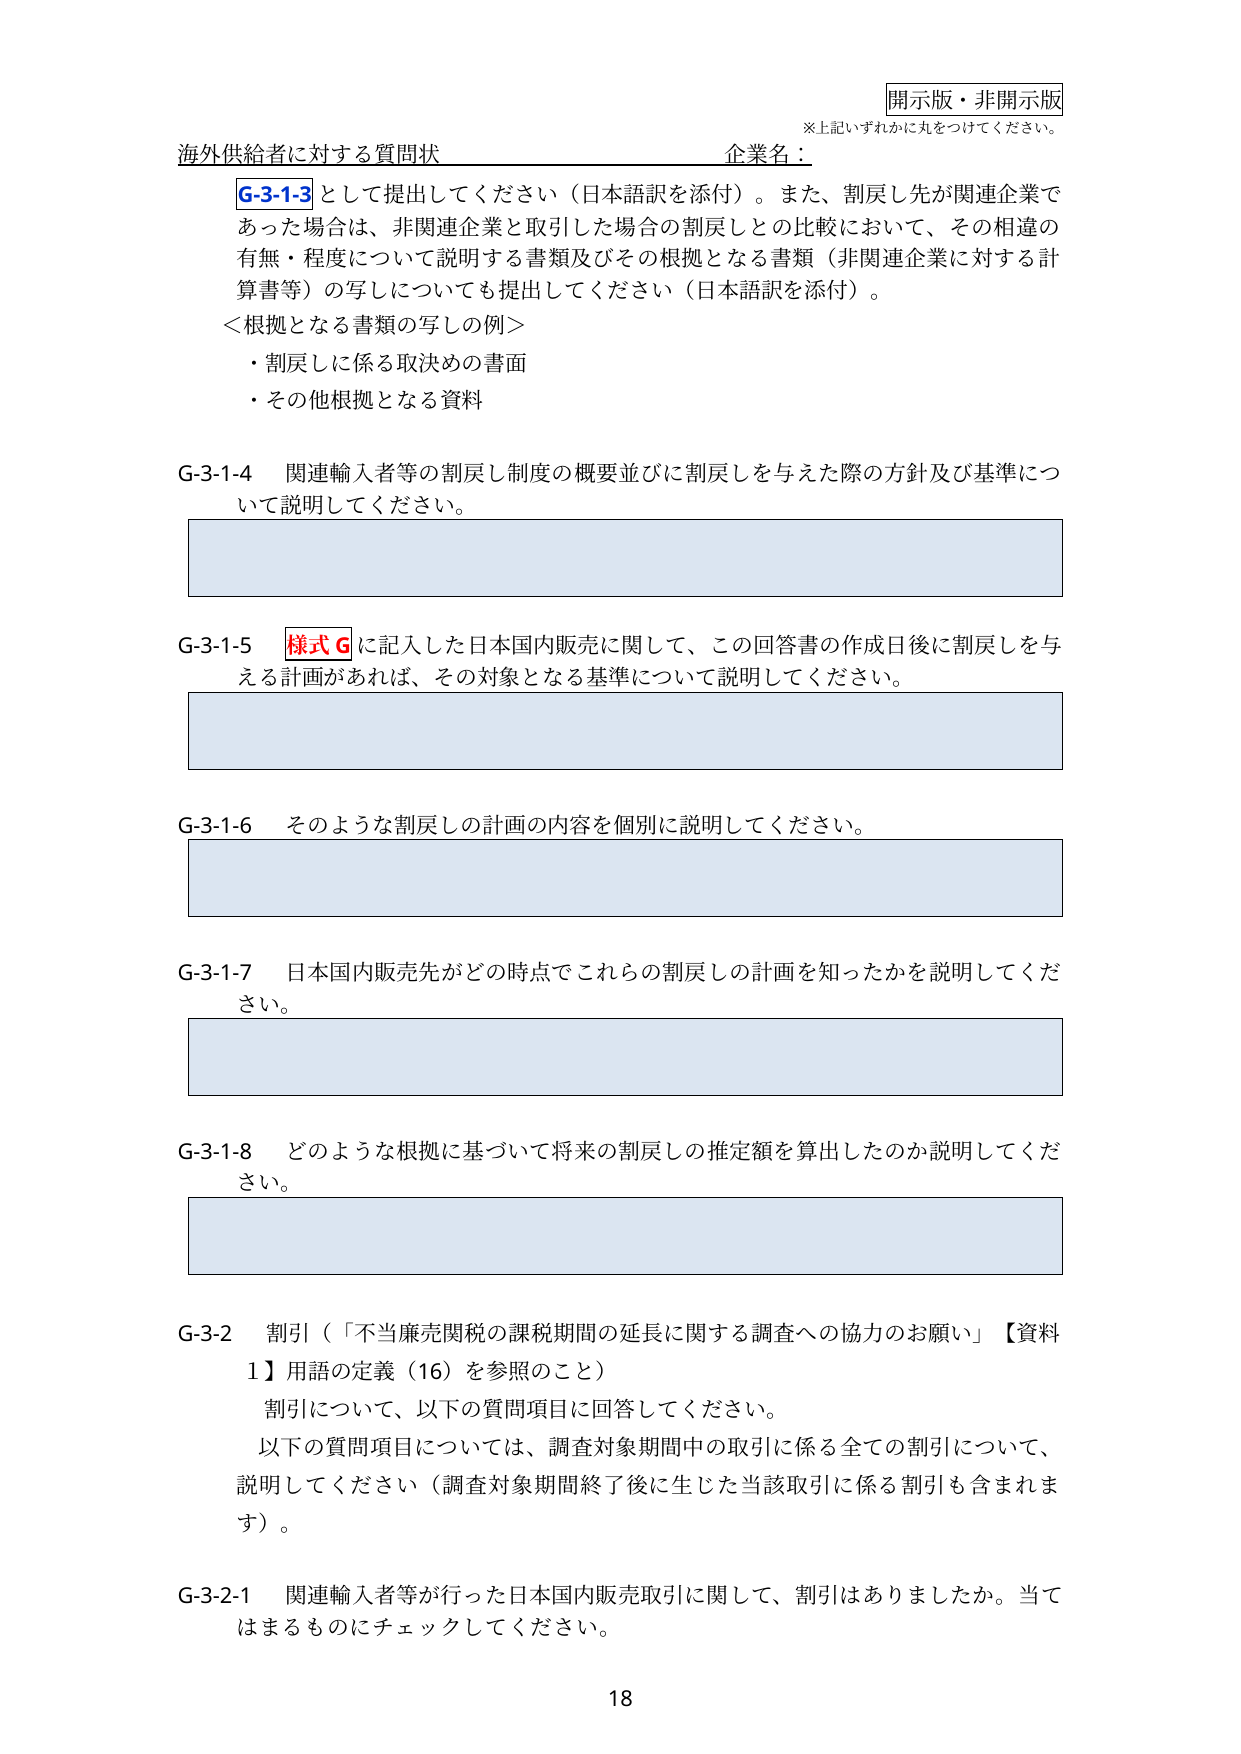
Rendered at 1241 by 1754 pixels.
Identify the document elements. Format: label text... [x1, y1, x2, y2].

subtitle そのような割戻しの計画の内容を個別に説明してください｡ [177, 808, 1063, 839]
table_header [189, 693, 1062, 769]
subtitle 割引（「不当廉売関税の課税期間の延長に関する調査への協力のお願い」【資料１】用語の定義（16）を参照のこと） 割引について、以下の質問項目に回答してください。 [177, 1313, 1063, 1427]
text ・割戻しに係る取決めの書面 [243, 342, 1063, 380]
table_header [189, 1019, 1062, 1095]
subtitle 日本国内販売先がどの時点でこれらの割戻しの計画を知ったかを説明してください。 [177, 955, 1063, 1018]
table_header [189, 840, 1062, 916]
text 以下の質問項目については、調査対象期間中の取引に係る全ての割引について、説明してください（調査対象期間終了後に生じた当該取引に係る割引も含まれます）。 [236, 1427, 1063, 1540]
subtitle どのような根拠に基づいて将来の割戻しの推定額を算出したのか説明してください｡ [177, 1134, 1063, 1197]
table_header [189, 1198, 1062, 1274]
table_header [189, 520, 1062, 596]
text ・その他根拠となる資料 [243, 380, 1063, 418]
subtitle 関連輸入者等の割戻し制度の概要並びに割戻しを与えた際の方針及び基準について説明してください。 [177, 456, 1063, 519]
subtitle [177, 178, 1063, 304]
text ＜根拠となる書類の写しの例＞ [199, 304, 1063, 342]
subtitle 関連輸入者等が行った日本国内販売取引に関して、割引はありましたか。当てはまるものにチェックしてください。 [177, 1578, 1063, 1641]
subtitle 様式Gに記入した日本国内販売に関して、この回答書の作成日後に割戻しを与える計画があれば、その対象となる基準について説明してください。 [177, 627, 1063, 692]
